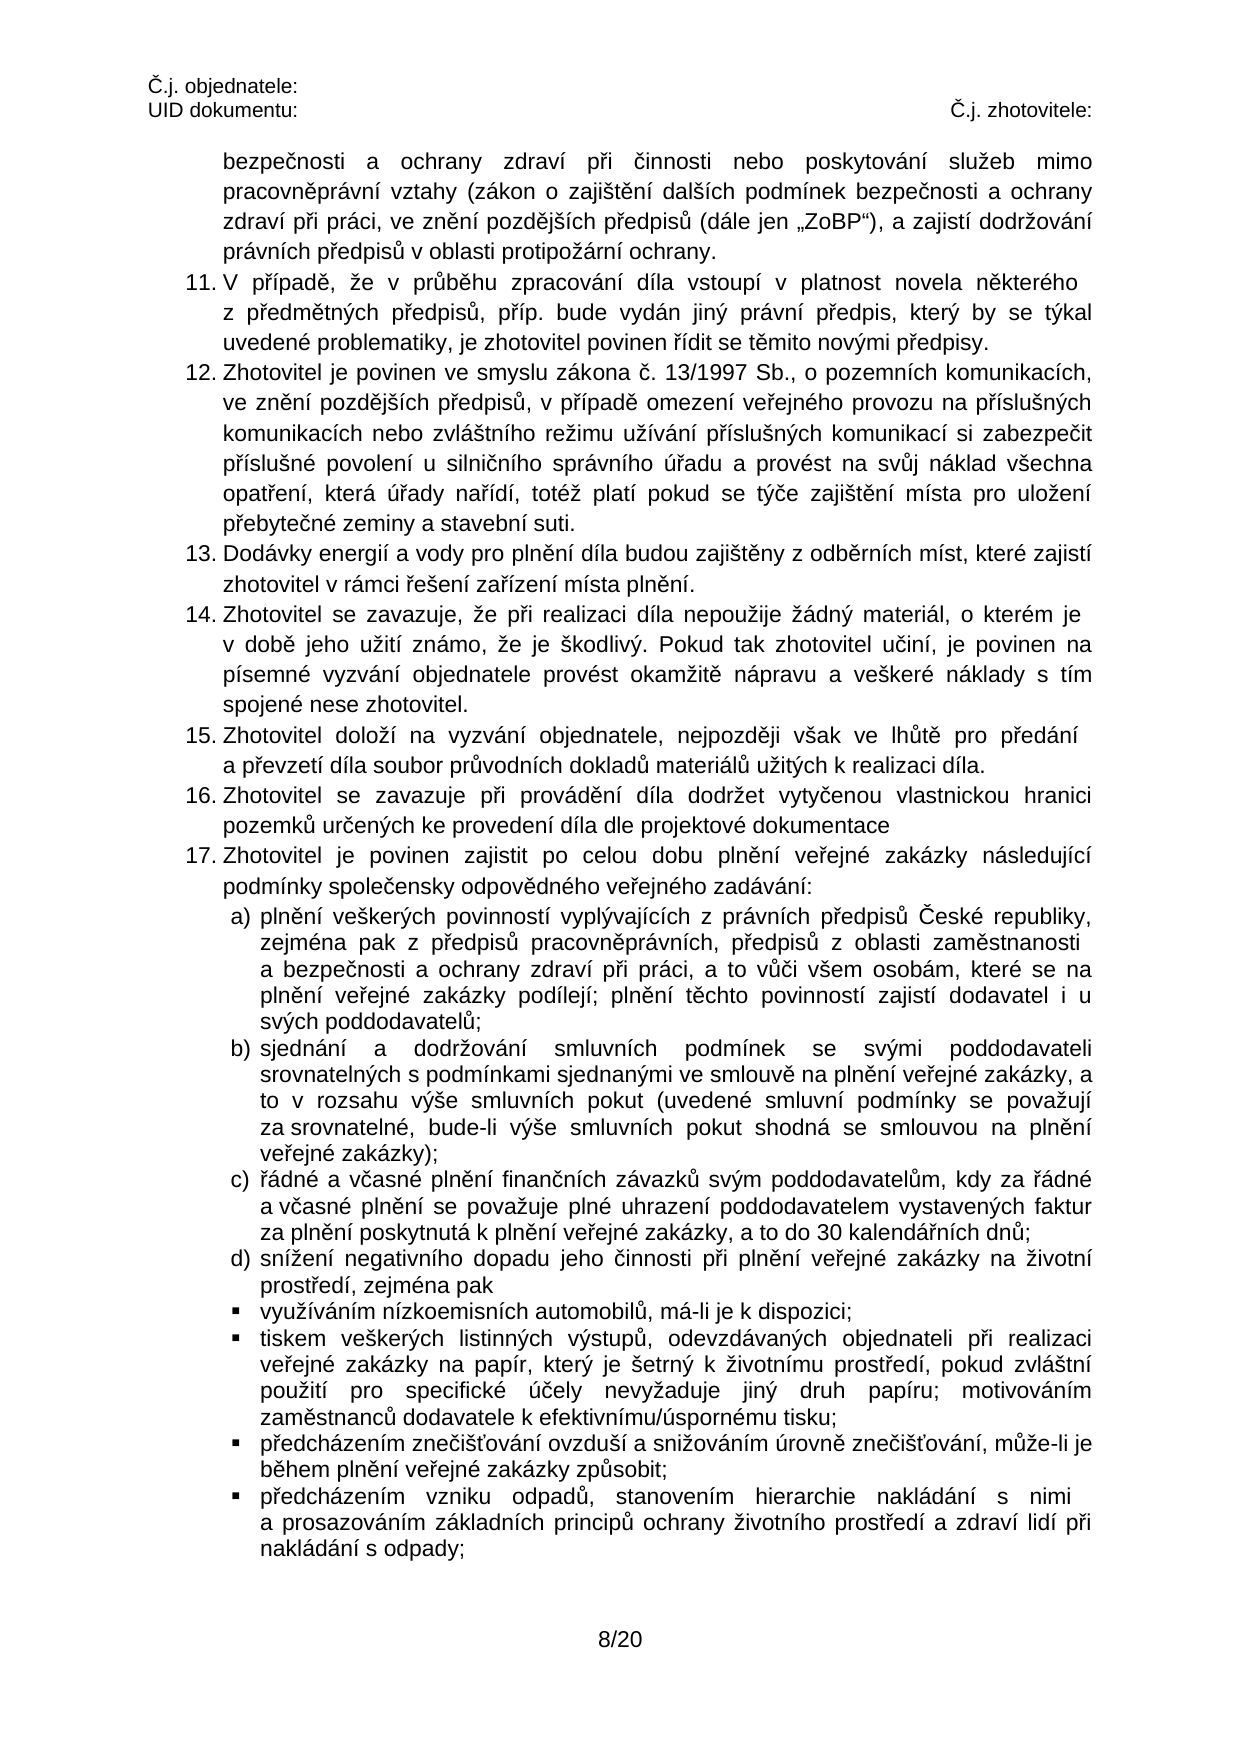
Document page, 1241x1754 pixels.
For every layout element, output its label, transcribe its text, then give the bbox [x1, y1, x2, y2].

list plnění veškerých povinností vyplývajících z právních předpisů České republiky, zejména pak z předpisů pracovněprávních, předpisů z oblasti zaměstnanosti a bezpečnosti a ochrany zdraví při práci, a to vůči všem osobám, které se na plnění veřejné zakázky podílejí; plnění těchto povinností zajistí dodavatel i u svých poddodavatelů; [230, 903, 1093, 1034]
list Zhotovitel doloží na vyzvání objednatele, nejpozději však ve lhůtě pro předání a převzetí díla soubor průvodních dokladů materiálů užitých k realizaci díla. [185, 722, 1093, 778]
list řádné a včasné plnění finančních závazků svým poddodavatelům, kdy za řádné a včasné plnění se považuje plné uhrazení poddodavatelem vystavených faktur za plnění poskytnutá k plnění veřejné zakázky, a to do 30 kalendářních dnů; [230, 1166, 1093, 1245]
list tiskem veškerých listinných výstupů, odevzdávaných objednateli při realizaci veřejné zakázky na papír, který je šetrný k životnímu prostředí, pokud zvláštní použití pro specifické účely nevyžaduje jiný druh papíru; motivováním zaměstnanců dodavatele k efektivnímu/úspornému tisku; [230, 1324, 1093, 1430]
list předcházením vzniku odpadů, stanovením hierarchie nakládání s nimi a prosazováním základních principů ochrany životního prostředí a zdraví lidí při nakládání s odpady; [230, 1483, 1093, 1562]
list Dodávky energií a vody pro plnění díla budou zajištěny z odběrních míst, které zajistí zhotovitel v rámci řešení zařízení místa plnění. [185, 540, 1093, 597]
list předcházením znečišťování ovzduší a snižováním úrovně znečišťování, může-li je během plnění veřejné zakázky způsobit; [230, 1430, 1093, 1483]
list V případě, že v průběhu zpracování díla vstoupí v platnost novela některého z předmětných předpisů, příp. bude vydán jiný právní předpis, který by se týkal uvedené problematiky, je zhotovitel povinen řídit se těmito novými předpisy. [185, 268, 1093, 355]
list Zhotovitel je povinen ve smyslu zákona č. 13/1997 Sb., o pozemních komunikacích, ve znění pozdějších předpisů, v případě omezení veřejného provozu na příslušných komunikacích nebo zvláštního režimu užívání příslušných komunikací si zabezpečit příslušné povolení u silničního správního úřadu a provést na svůj náklad všechna opatření, která úřady nařídí, totéž platí pokud se týče zajištění místa pro uložení přebytečné zeminy a stavební suti. [185, 359, 1093, 536]
list Zhotovitel se zavazuje při provádění díla dodržet vytyčenou vlastnickou hranici pozemků určených ke provedení díla dle projektové dokumentace [185, 782, 1093, 838]
list Zhotovitel je povinen zajistit po celou dobu plnění veřejné zakázky následující podmínky společensky odpovědného veřejného zadávání: [185, 842, 1093, 899]
list Zhotovitel se zavazuje, že při realizaci díla nepoužije žádný materiál, o kterém je v době jeho užití známo, že je škodlivý. Pokud tak zhotovitel učiní, je povinen na písemné vyzvání objednatele provést okamžitě nápravu a veškeré náklady s tím spojené nese zhotovitel. [185, 601, 1093, 718]
list snížení negativního dopadu jeho činnosti při plnění veřejné zakázky na životní prostředí, zejména pak [230, 1245, 1093, 1298]
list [185, 148, 1093, 264]
list sjednání a dodržování smluvních podmínek se svými poddodavateli srovnatelných s podmínkami sjednanými ve smlouvě na plnění veřejné zakázky, a to v rozsahu výše smluvních pokut (uvedené smluvní podmínky se považují za srovnatelné, bude-li výše smluvních pokut shodná se smlouvou na plnění veřejné zakázky); [230, 1034, 1093, 1166]
list využíváním nízkoemisních automobilů, má-li je k dispozici; [230, 1298, 1093, 1324]
